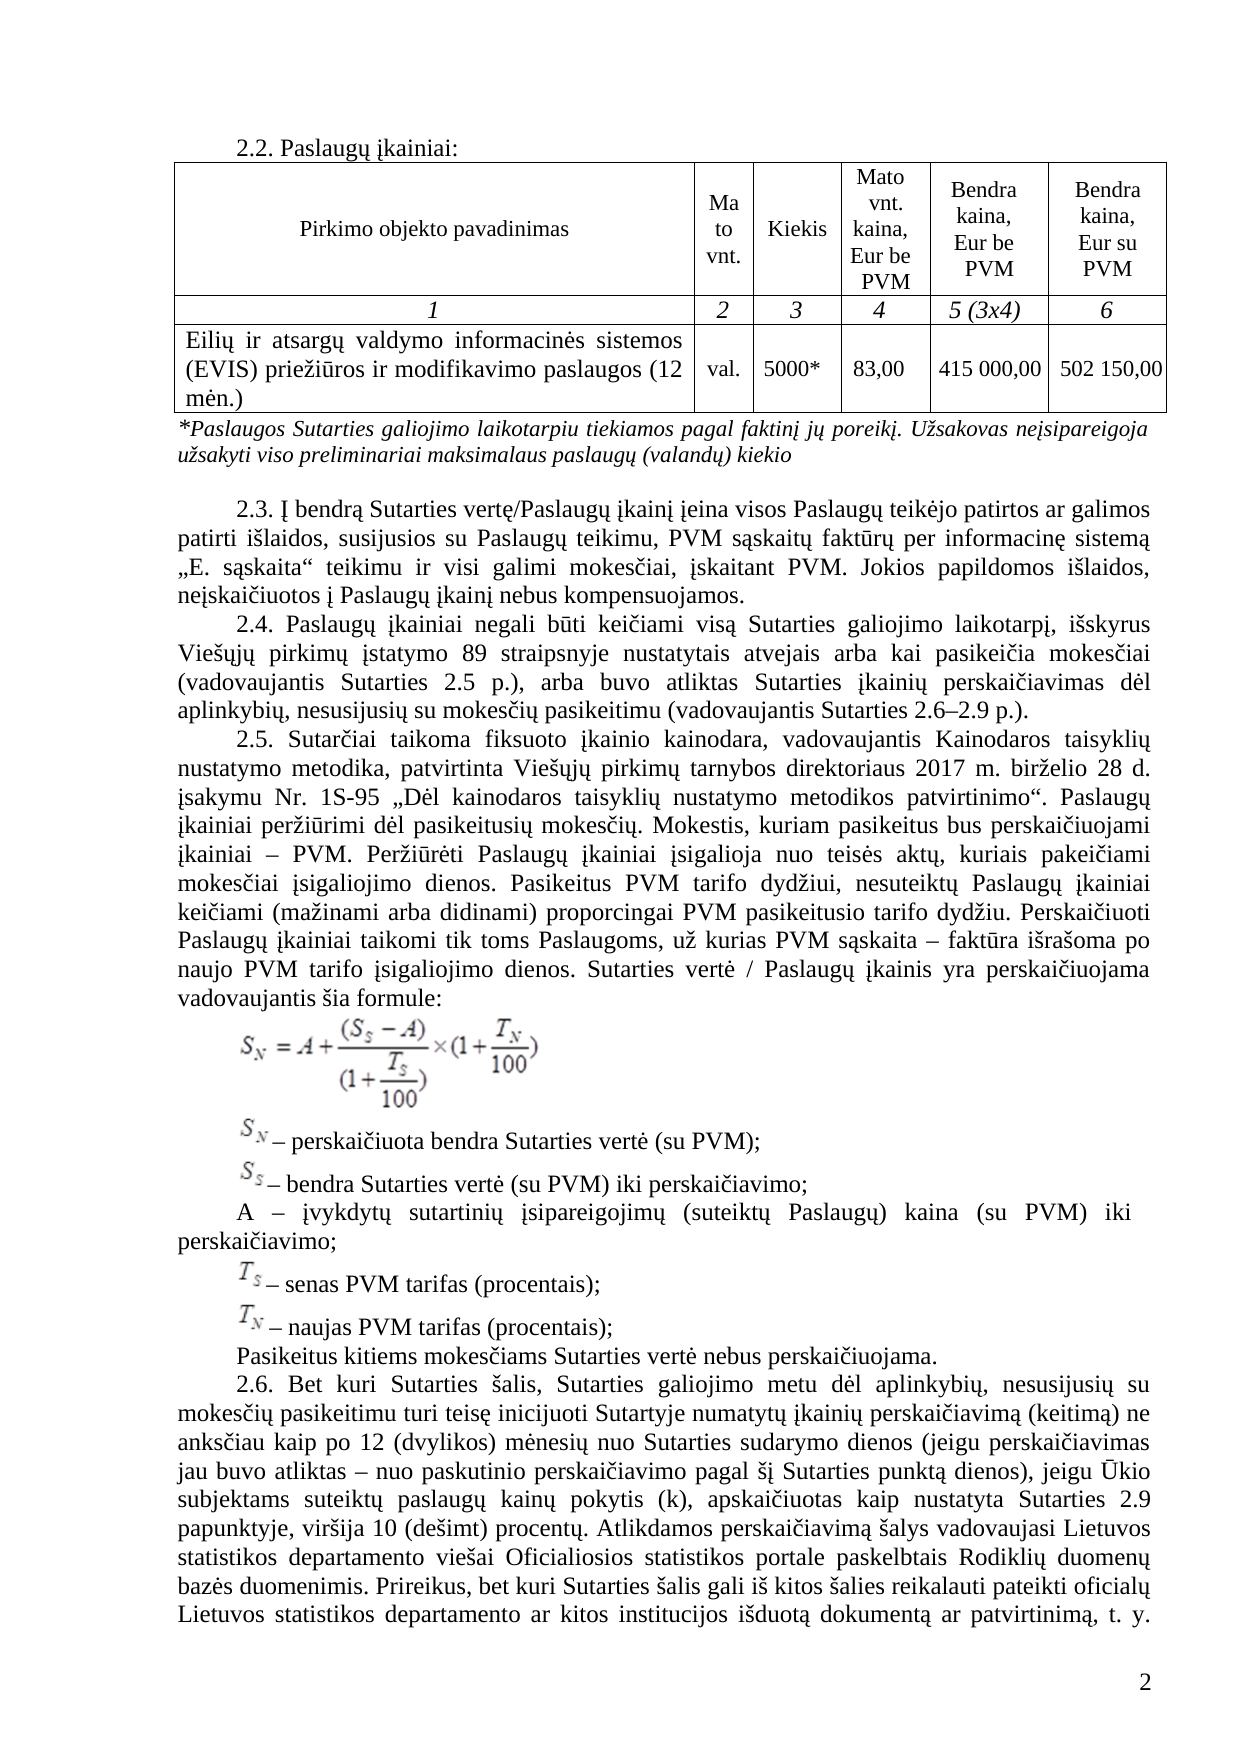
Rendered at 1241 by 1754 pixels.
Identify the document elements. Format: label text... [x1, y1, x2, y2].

text – senas PVM tarifas (procentais); [177, 1255, 1133, 1298]
text – perskaičiuota bendra Sutarties vertė (su PVM); [177, 1112, 1133, 1154]
table_cell 502 150,00 [1049, 325, 1166, 412]
table_header Kiekis [754, 163, 841, 294]
list Pasikeitus kitiems mokesčiams Sutarties vertė nebus perskaičiuojama. [236, 1341, 1151, 1369]
list *Paslaugos Sutarties galiojimo laikotarpiu tiekiamos pagal faktinį jų poreikį. Užsakovas neįsipareigoja užsakyti viso preliminariai maksimalaus paslaugų (valandų) kiekio [177, 413, 1151, 468]
table_cell 1 [175, 296, 694, 324]
list 2.2. Paslaugų įkainiai: [177, 133, 1151, 162]
list 2.3. Į bendrą Sutarties vertę/Paslaugų įkainį įeina visos Paslaugų teikėjo patirtos ar galimos patirti išlaidos, susijusios su Paslaugų teikimu, PVM sąskaitų faktūrų per informacinę sistemą „E. sąskaita“ teikimu ir visi galimi mokesčiai, įskaitant PVM. Jokios papildomos išlaidos, neįskaičiuotos į Paslaugų įkainį nebus kompensuojamos. [177, 494, 1151, 609]
table_cell Eilių ir atsargų valdymo informacinės sistemos (EVIS) priežiūros ir modifikavimo paslaugos (12 mėn.) [175, 325, 694, 412]
list 2.4. Paslaugų įkainiai negali būti keičiami visą Sutarties galiojimo laikotarpį, išskyrus Viešųjų pirkimų įstatymo 89 straipsnyje nustatytais atvejais arba kai pasikeičia mokesčiai (vadovaujantis Sutarties 2.5 p.), arba buvo atliktas Sutarties įkainių perskaičiavimas dėl aplinkybių, nesusijusių su mokesčių pasikeitimu (vadovaujantis Sutarties 2.6–2.9 p.). [177, 609, 1151, 724]
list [177, 1369, 1151, 1628]
table_cell 83,00 [842, 325, 930, 412]
picture [236, 1154, 268, 1192]
picture [236, 1297, 269, 1336]
table_cell 3 [754, 296, 841, 324]
table_header Bendra kaina, Eur su PVM [1049, 163, 1166, 294]
table_header Mato vnt. [695, 163, 753, 294]
picture [236, 1011, 543, 1149]
table_cell 6 [1049, 296, 1166, 324]
table_cell 5 (3x4) [931, 296, 1048, 324]
text – bendra Sutarties vertė (su PVM) iki perskaičiavimo; [177, 1154, 1133, 1197]
table_cell 2 [695, 296, 753, 324]
picture [236, 1255, 266, 1293]
text A – įvykdytų sutartinių įsipareigojimų (suteiktų Paslaugų) kaina (su PVM) iki perskaičiavimo; [177, 1197, 1133, 1255]
table_cell 4 [842, 296, 930, 324]
list 2.5. Sutarčiai taikoma fiksuoto įkainio kainodara, vadovaujantis Kainodaros taisyklių nustatymo metodika, patvirtinta Viešųjų pirkimų tarnybos direktoriaus 2017 m. birželio 28 d. įsakymu Nr. 1S-95 „Dėl kainodaros taisyklių nustatymo metodikos patvirtinimo“. Paslaugų įkainiai peržiūrimi dėl pasikeitusių mokesčių. Mokestis, kuriam pasikeitus bus perskaičiuojami įkainiai – PVM. Peržiūrėti Paslaugų įkainiai įsigalioja nuo teisės aktų, kuriais pakeičiami mokesčiai įsigaliojimo dienos. Pasikeitus PVM tarifo dydžiui, nesuteiktų Paslaugų įkainiai keičiami (mažinami arba didinami) proporcingai PVM pasikeitusio tarifo dydžiu. Perskaičiuoti Paslaugų įkainiai taikomi tik toms Paslaugoms, už kurias PVM sąskaita – faktūra išrašoma po naujo PVM tarifo įsigaliojimo dienos. Sutarties vertė / Paslaugų įkainis yra perskaičiuojama vadovaujantis šia formule: [177, 724, 1151, 1012]
table_cell val. [695, 325, 753, 412]
table_cell 415 000,00 [931, 325, 1048, 412]
list – naujas PVM tarifas (procentais); [236, 1298, 1151, 1341]
table_header Pirkimo objekto pavadinimas [175, 163, 694, 294]
table_header Bendra kaina, Eur be PVM [931, 163, 1048, 294]
table_header Mato vnt. kaina, Eur be PVM [842, 163, 930, 294]
table_cell 5000* [754, 325, 841, 412]
